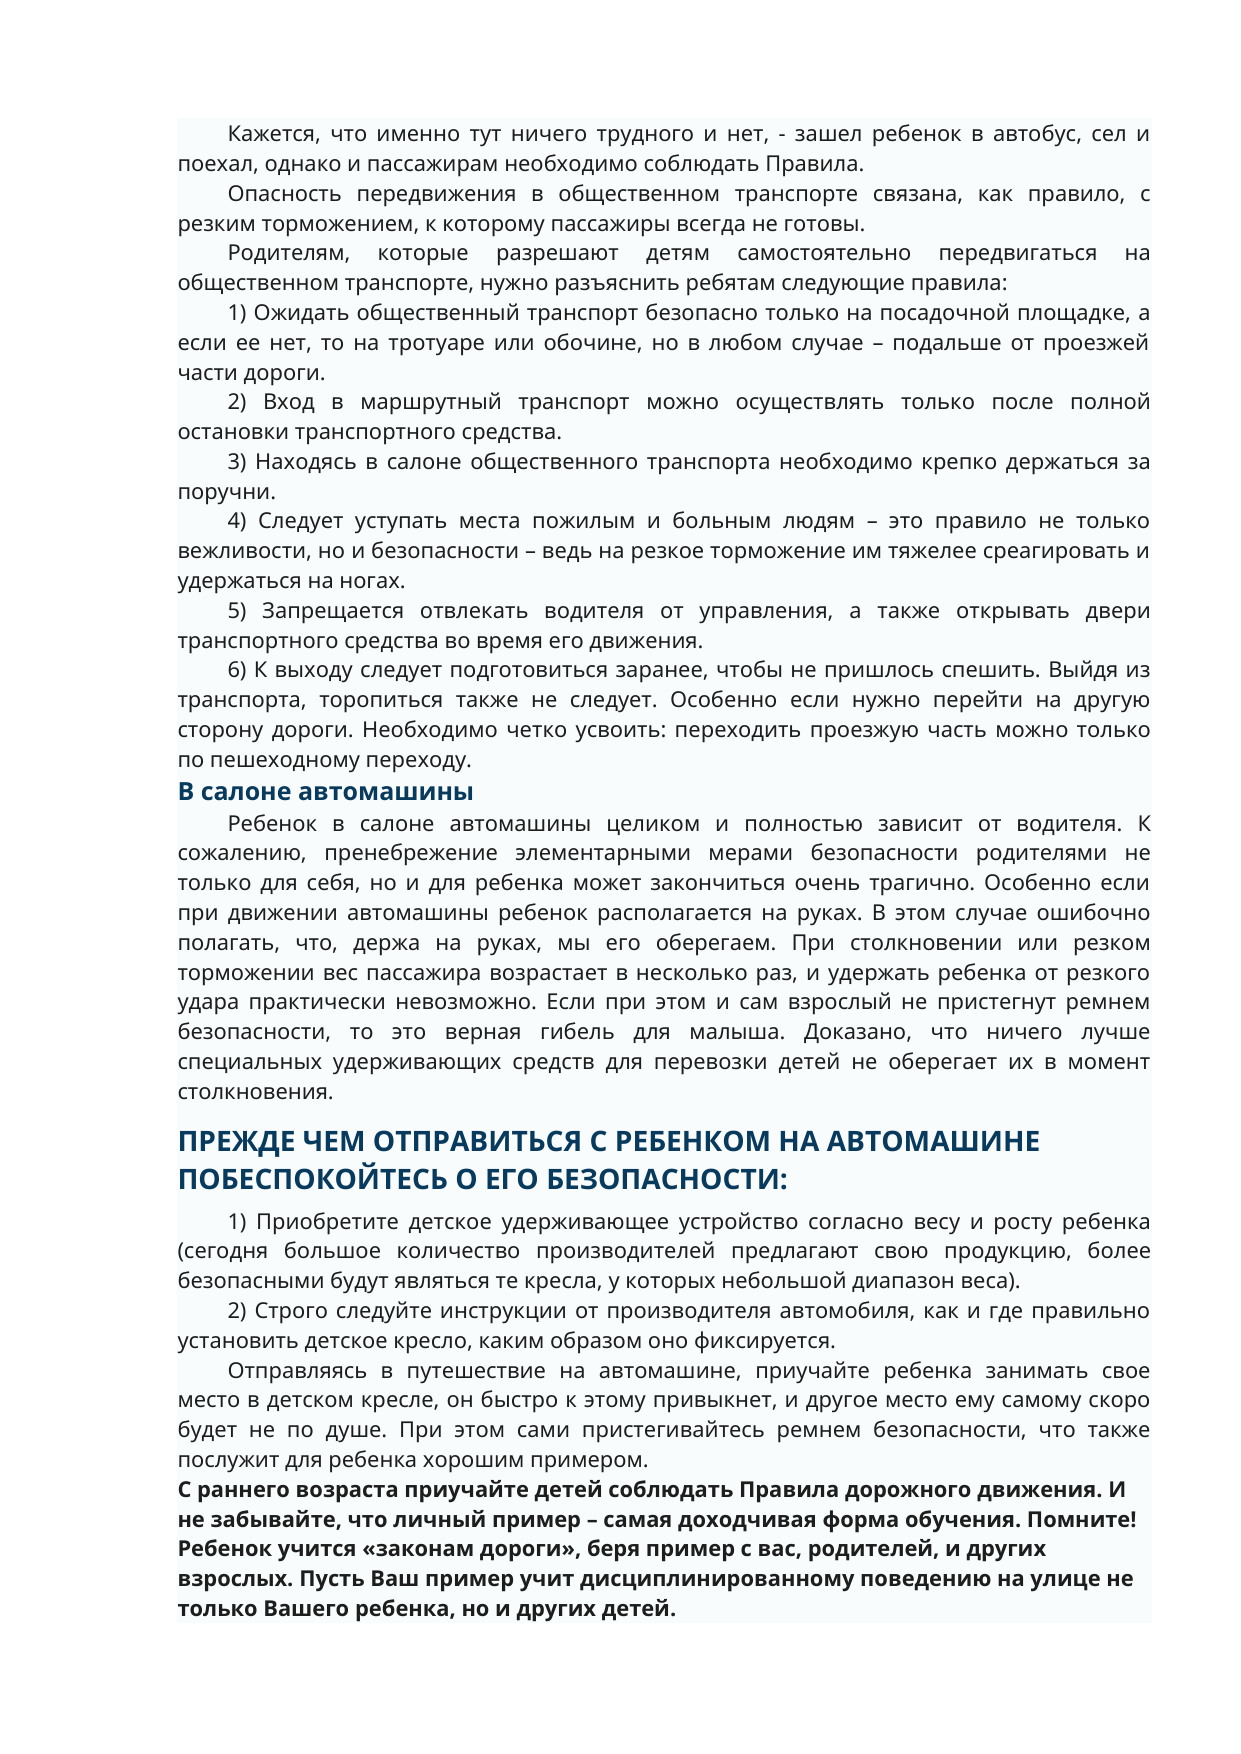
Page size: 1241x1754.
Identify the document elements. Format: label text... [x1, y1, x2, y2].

text Родителям, которые разрешают детям самостоятельно передвигаться на общественном транспорте, нужно разъяснить ребятам следующие правила: [177, 237, 1152, 297]
text Кажется, что именно тут ничего трудного и нет, - зашел ребенок в автобус, сел и поехал, однако и пассажирам необходимо соблюдать Правила. [177, 118, 1152, 178]
text 5) Запрещается отвлекать водителя от управления, а также открывать двери транспортного средства во время его движения. [177, 595, 1152, 654]
text ПРЕЖДЕ ЧЕМ ОТПРАВИТЬСЯ С РЕБЕНКОМ НА АВТОМАШИНЕ ПОБЕСПОКОЙТЕСЬ О ЕГО БЕЗОПАСНОСТИ: [177, 1121, 1152, 1198]
text Отправляясь в путешествие на автомашине, приучайте ребенка занимать свое место в детском кресле, он быстро к этому привыкнет, и другое место ему самому скоро будет не по душе. При этом сами пристегивайтесь ремнем безопасности, что также послужит для ребенка хорошим примером. [177, 1354, 1152, 1474]
text Опасность передвижения в общественном транспорте связана, как правило, с резким торможением, к которому пассажиры всегда не готовы. [177, 178, 1152, 237]
text 3) Находясь в салоне общественного транспорта необходимо крепко держаться за поручни. [177, 446, 1152, 505]
text 6) К выходу следует подготовиться заранее, чтобы не пришлось спешить. Выйдя из транспорта, торопиться также не следует. Особенно если нужно перейти на другую сторону дороги. Необходимо четко усвоить: переходить проезжую часть можно только по пешеходному переходу. [177, 654, 1152, 773]
text В салоне автомашины [177, 773, 1152, 808]
text 1) Приобретите детское удерживающее устройство согласно весу и росту ребенка (сегодня большое количество производителей предлагают свою продукцию, более безопасными будут являться те кресла, у которых небольшой диапазон веса). [177, 1206, 1152, 1295]
text Ребенок в салоне автомашины целиком и полностью зависит от водителя. К сожалению, пренебрежение элементарными мерами безопасности родителями не только для себя, но и для ребенка может закончиться очень трагично. Особенно если при движении автомашины ребенок располагается на руках. В этом случае ошибочно полагать, что, держа на руках, мы его оберегаем. При столкновении или резком торможении вес пассажира возрастает в несколько раз, и удержать ребенка от резкого удара практически невозможно. Если при этом и сам взрослый не пристегнут ремнем безопасности, то это верная гибель для малыша. Доказано, что ничего лучше специальных удерживающих средств для перевозки детей не оберегает их в момент столкновения. [177, 808, 1152, 1106]
text С раннего возраста приучайте детей соблюдать Правила дорожного движения. И не забывайте, что личный пример – самая доходчивая форма обучения. Помните! Ребенок учится «законам дороги», беря пример с вас, родителей, и других взрослых. Пусть Ваш пример учит дисциплинированному поведению на улице не только Вашего ребенка, но и других детей. [177, 1474, 1152, 1623]
text 1) Ожидать общественный транспорт безопасно только на посадочной площадке, а если ее нет, то на тротуаре или обочине, но в любом случае – подальше от проезжей части дороги. [177, 297, 1152, 386]
text 2) Строго следуйте инструкции от производителя автомобиля, как и где правильно установить детское кресло, каким образом оно фиксируется. [177, 1295, 1152, 1354]
text 4) Следует уступать места пожилым и больным людям – это правило не только вежливости, но и безопасности – ведь на резкое торможение им тяжелее среагировать и удержаться на ногах. [177, 505, 1152, 595]
text 2) Вход в маршрутный транспорт можно осуществлять только после полной остановки транспортного средства. [177, 386, 1152, 446]
